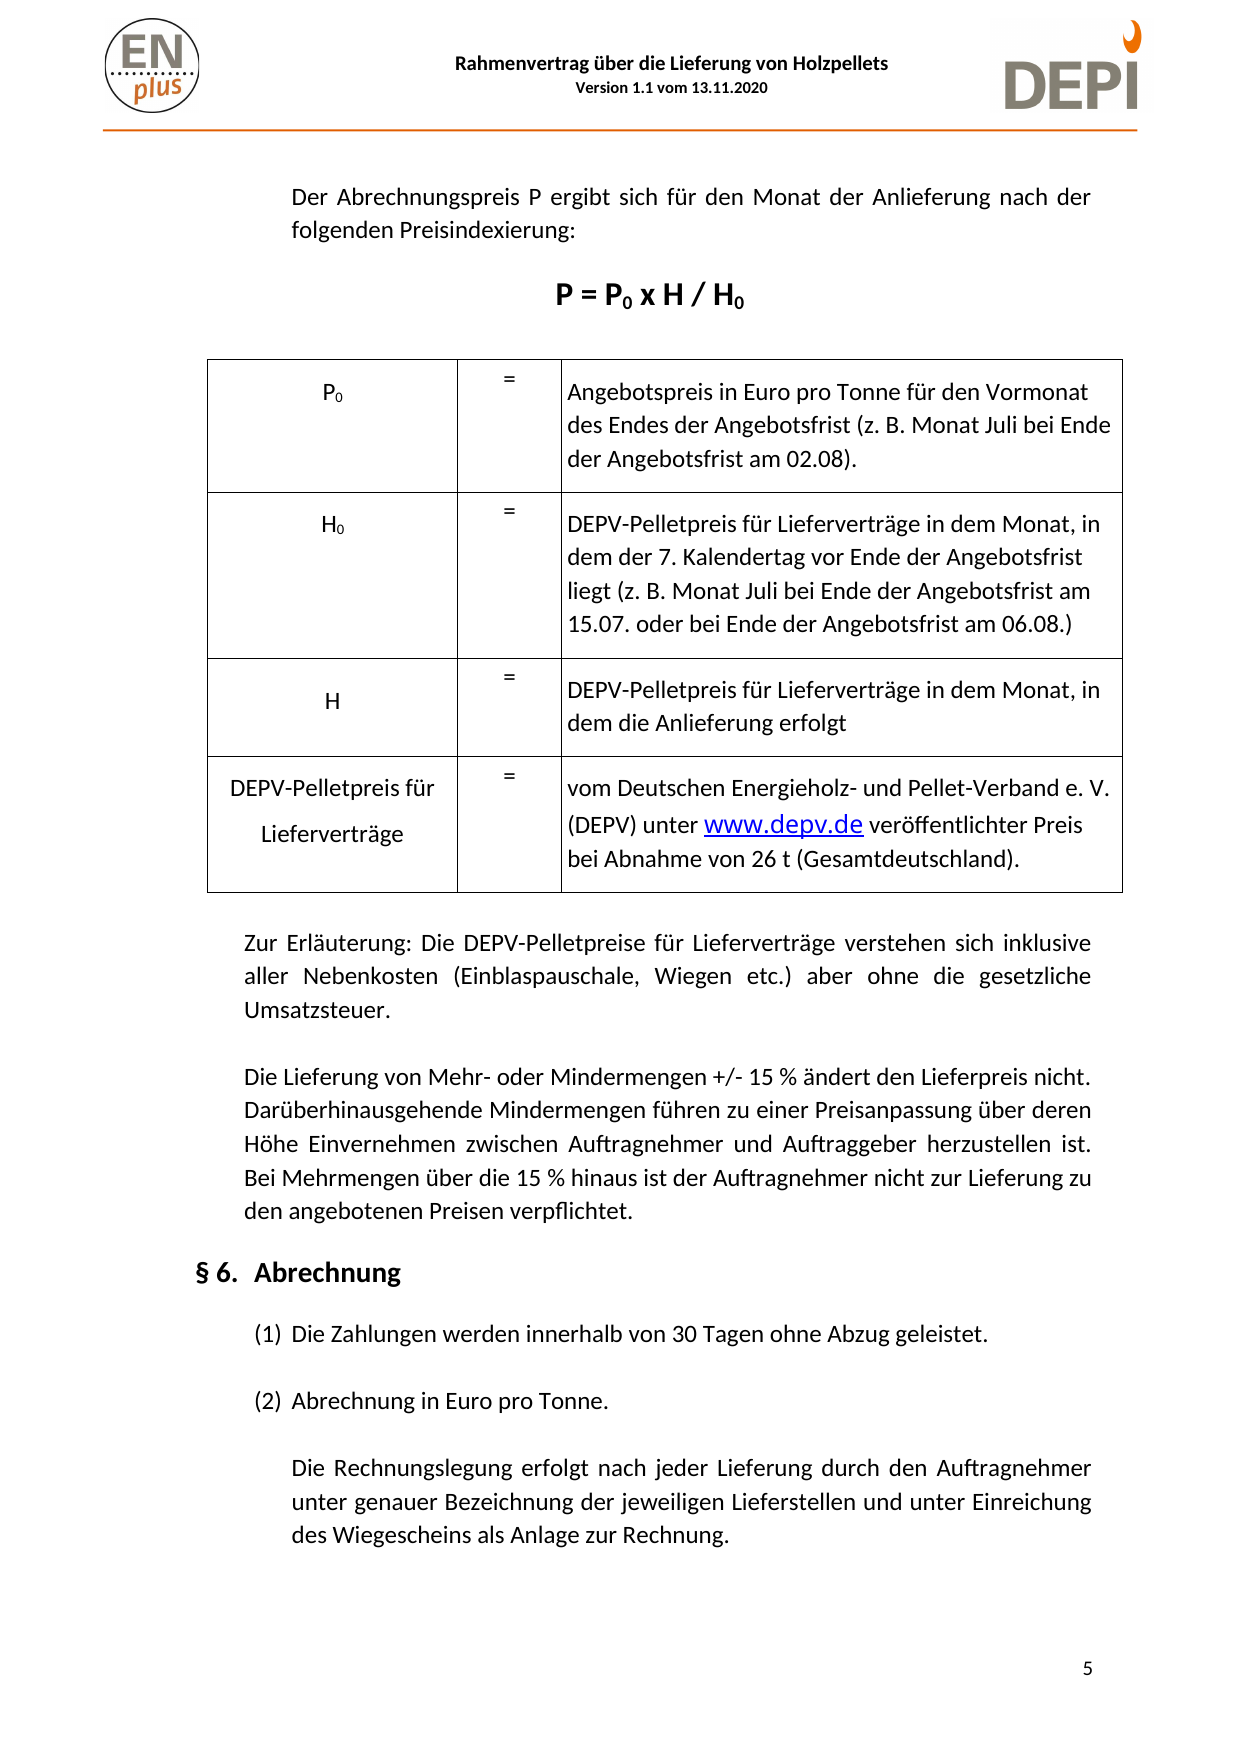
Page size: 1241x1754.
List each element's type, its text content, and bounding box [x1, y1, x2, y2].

table_header P0 [208, 360, 457, 492]
list Die Lieferung von Mehr- oder Mindermengen +/- 15 % ändert den Lieferpreis nicht. Darüberhinausgehende Mindermengen führen zu einer Preisanpassung über deren Höhe Einvernehmen zwischen Auftragnehmer und Auftraggeber herzustellen ist. Bei Mehrmengen über die 15 % hinaus ist der Auftragnehmer nicht zur Lieferung zu den angebotenen Preisen verpflichtet. [244, 1061, 1093, 1226]
table_cell DEPV-Pelletpreis für Lieferverträge in dem Monat, in dem der 7. Kalendertag vor Ende der Angebotsfrist liegt (z. B. Monat Juli bei Ende der Angebotsfrist am 15.07. oder bei Ende der Angebotsfrist am 06.08.) [562, 493, 1122, 657]
table_cell H [208, 659, 457, 756]
subtitle Abrechnung [195, 1254, 1093, 1289]
text P = P0 x H / H0 [207, 273, 1093, 314]
table_cell = [458, 493, 561, 657]
list Abrechnung in Euro pro Tonne. [254, 1385, 1093, 1416]
list Die Rechnungslegung erfolgt nach jeder Lieferung durch den Auftragnehmer unter genauer Bezeichnung der jeweiligen Lieferstellen und unter Einreichung des Wiegescheins als Anlage zur Rechnung. [291, 1452, 1093, 1550]
table_cell DEPV-Pelletpreis für Lieferverträge in dem Monat, in dem die Anlieferung erfolgt [562, 659, 1122, 756]
picture [104, 18, 200, 113]
table_cell = [458, 757, 561, 892]
table_cell vom Deutschen Energieholz- und Pellet-Verband e. V. (DEPV) unter www.depv.de veröffentlichter Preis bei Abnahme von 26 t (Gesamtdeutschland). [562, 757, 1122, 892]
table_cell = [458, 659, 561, 756]
list Zur Erläuterung: Die DEPV-Pelletpreise für Lieferverträge verstehen sich inklusive aller Nebenkosten (Einblaspauschale, Wiegen etc.) aber ohne die gesetzliche Umsatzsteuer. [244, 927, 1093, 1024]
list Der Abrechnungspreis P ergibt sich für den Monat der Anlieferung nach der folgenden Preisindexierung: [291, 181, 1093, 245]
table_header Angebotspreis in Euro pro Tonne für den Vormonat des Endes der Angebotsfrist (z. B. Monat Juli bei Ende der Angebotsfrist am 02.08). [562, 360, 1122, 492]
table_cell DEPV-Pelletpreis für Lieferverträge [208, 757, 457, 892]
picture [989, 18, 1155, 113]
table_header = [458, 360, 561, 492]
table_cell H0 [208, 493, 457, 657]
list Die Zahlungen werden innerhalb von 30 Tagen ohne Abzug geleistet. [254, 1318, 1093, 1348]
